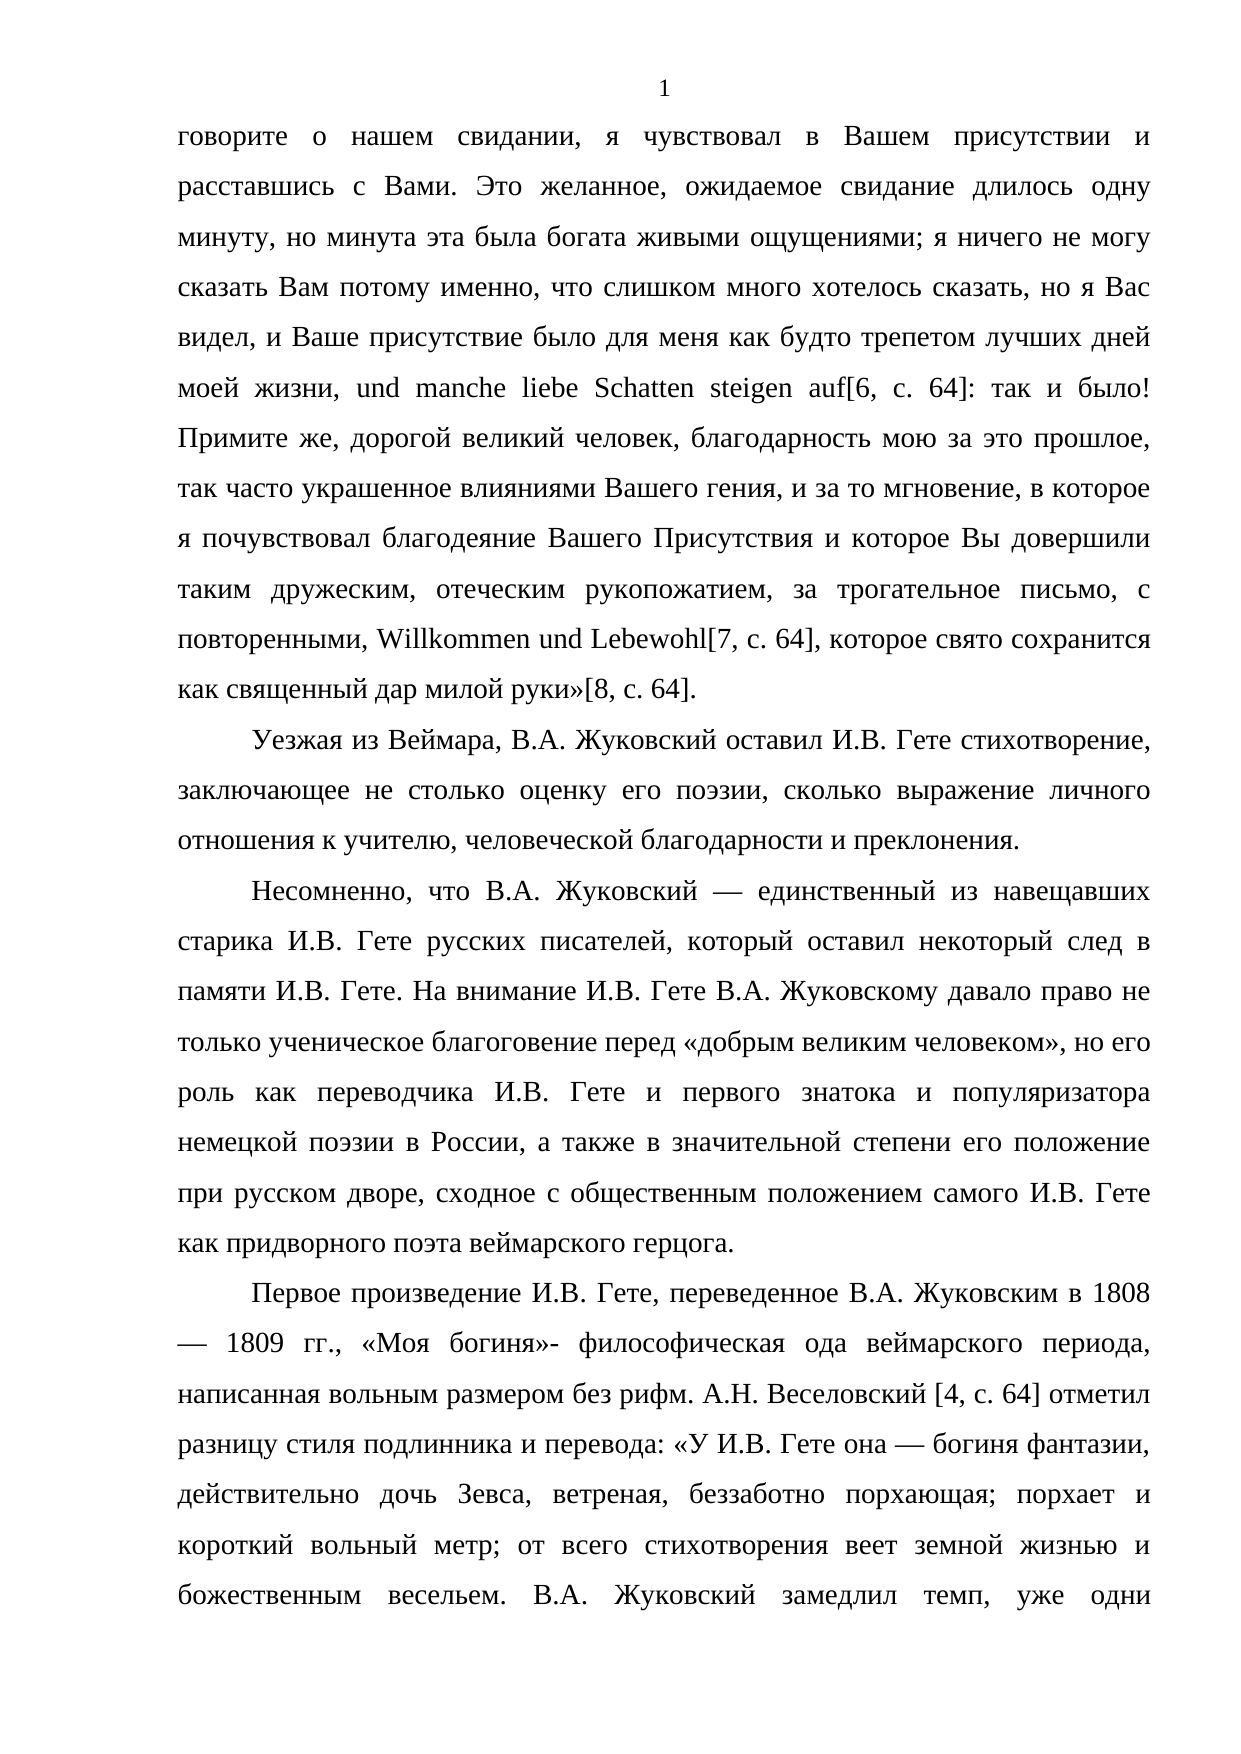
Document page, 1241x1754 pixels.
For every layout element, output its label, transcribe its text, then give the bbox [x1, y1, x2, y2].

text Уезжая из Веймара, В.А. Жуковский оставил И.В. Гете стихотворение, заключающее не столько оценку его поэзии, сколько выражение личного отношения к учителю, человеческой благодарности и преклонения. [177, 722, 1152, 856]
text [177, 118, 1152, 705]
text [177, 1275, 1152, 1611]
text Несомненно, что В.А. Жуковский — единственный из навещавших старика И.В. Гете русских писателей, который оставил некоторый след в памяти И.В. Гете. На внимание И.В. Гете В.А. Жуковскому давало право не только ученическое благоговение перед «добрым великим человеком», но его роль как переводчика И.В. Гете и первого знатока и популяризатора немецкой поэзии в России, а также в значительной степени его положение при русском дворе, сходное с общественным положением самого И.В. Гете как придворного поэта веймарского герцога. [177, 873, 1152, 1258]
